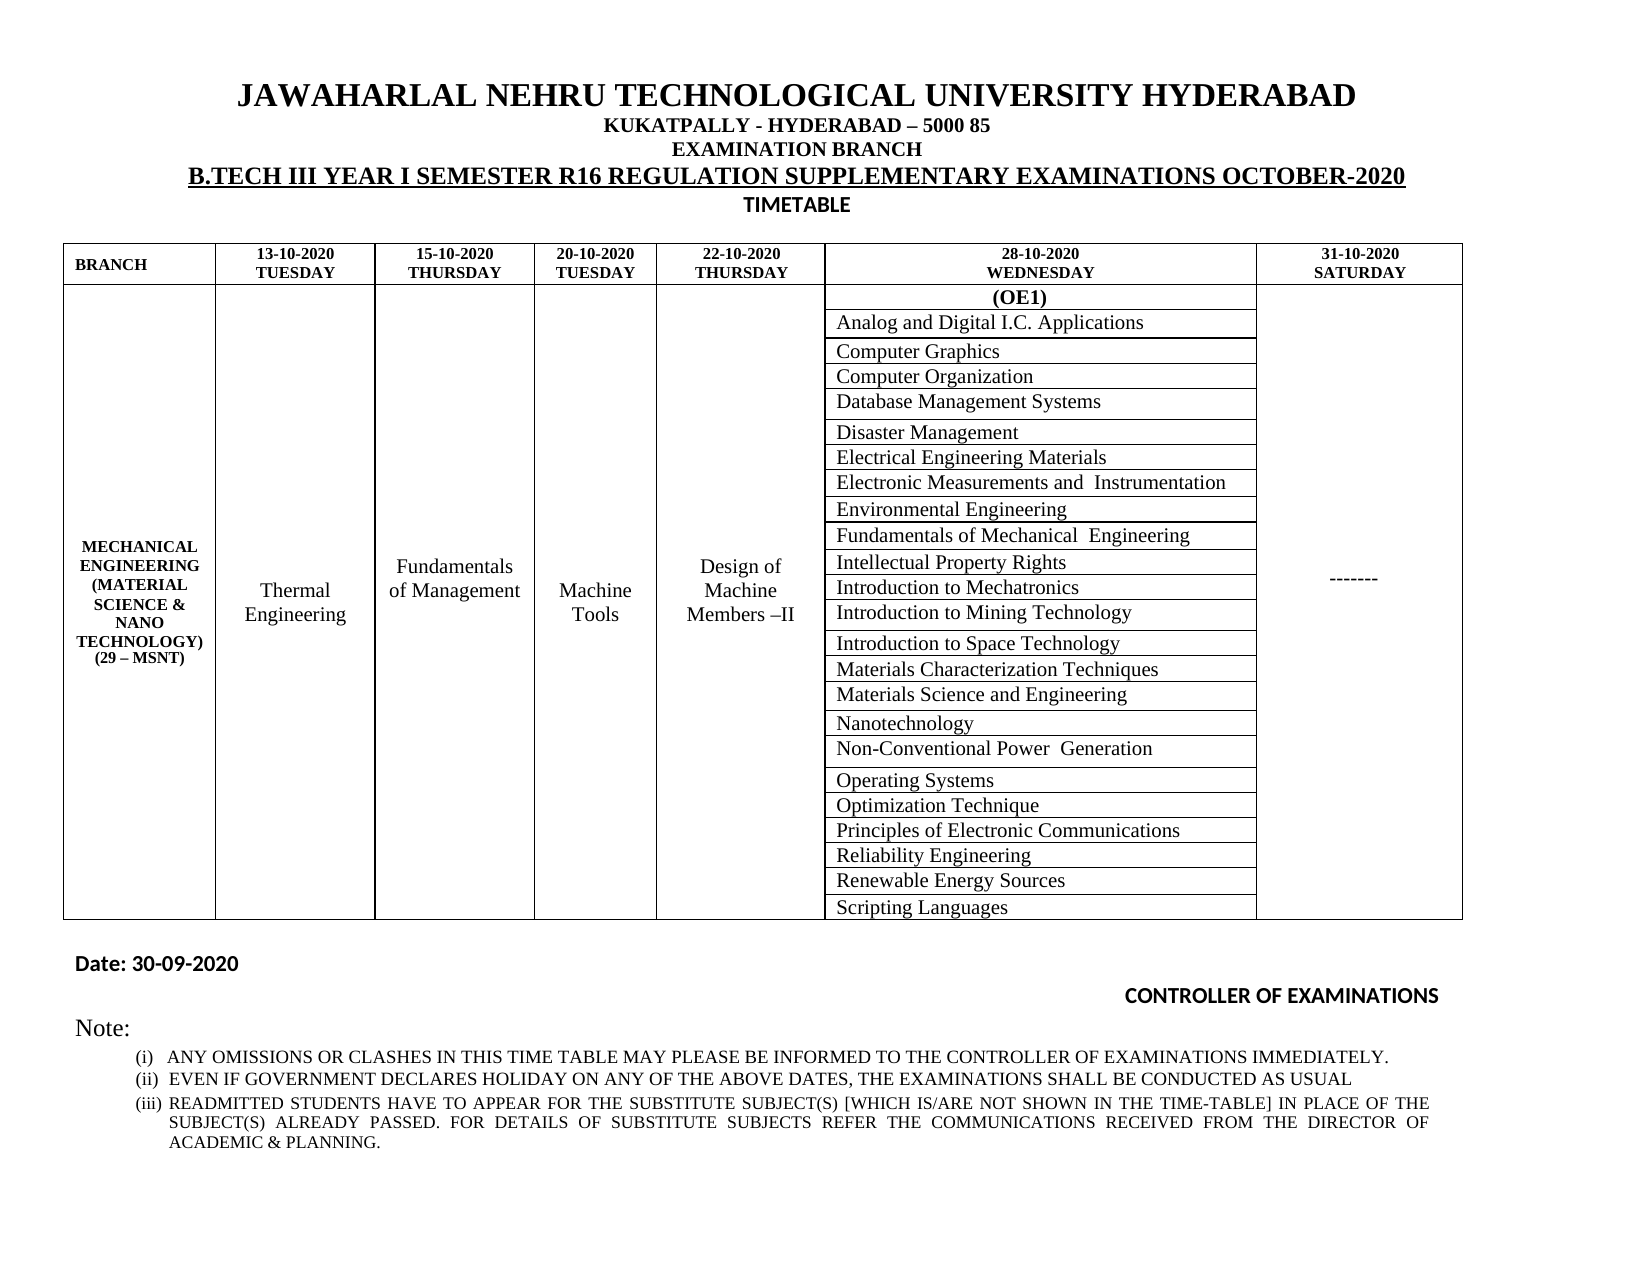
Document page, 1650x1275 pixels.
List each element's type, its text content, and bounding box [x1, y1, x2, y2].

text Note: [75, 1013, 1519, 1042]
list ANY OMISSIONS OR CLASHES IN THIS TIME TABLE MAY PLEASE BE INFORMED TO THE CONTROLLER OF EXAMINATIONS IMMEDIATELY. [135, 1046, 1519, 1068]
table_cell Machine Tools [535, 285, 656, 919]
table_cell Principles of Electronic Communications [826, 818, 1256, 842]
table_header 22-10-2020 THURSDAY [657, 244, 824, 284]
table_cell Computer Organization [826, 364, 1256, 388]
text Date: 30-09-2020 [75, 949, 1519, 977]
table_cell Renewable Energy Sources [826, 868, 1256, 894]
list EVEN IF GOVERNMENT DECLARES HOLIDAY ON ANY OF THE ABOVE DATES, THE EXAMINATIONS SHALL BE CONDUCTED AS USUAL [135, 1068, 1519, 1089]
table_cell Design of Machine Members –II [657, 285, 824, 919]
table_cell Fundamentals of Mechanical Engineering [826, 523, 1256, 548]
table_cell Non-Conventional Power Generation [826, 736, 1256, 767]
table_cell Materials Characterization Techniques [826, 656, 1256, 681]
table_cell Operating Systems [826, 768, 1256, 792]
table_header 31-10-2020 SATURDAY [1257, 244, 1462, 284]
table_cell (OE1) [826, 285, 1256, 309]
table_cell Nanotechnology [826, 711, 1256, 735]
table_header BRANCH [64, 244, 215, 284]
table_cell Introduction to Mining Technology [826, 600, 1256, 630]
table_cell Analog and Digital I.C. Applications [826, 310, 1256, 337]
table_cell Reliability Engineering [826, 843, 1256, 867]
table_cell Computer Graphics [826, 339, 1256, 363]
table_cell Electronic Measurements and Instrumentation [826, 470, 1256, 496]
table_cell ------- [1257, 285, 1462, 919]
table_cell Environmental Engineering [826, 497, 1256, 521]
table_cell Introduction to Space Technology [826, 631, 1256, 655]
list READMITTED STUDENTS HAVE TO APPEAR FOR THE SUBSTITUTE SUBJECT(S) [WHICH IS/ARE NOT SHOWN IN THE TIME-TABLE] IN PLACE OF THE SUBJECT(S) ALREADY PASSED. FOR DETAILS OF SUBSTITUTE SUBJECTS REFER THE COMMUNICATIONS RECEIVED FROM THE DIRECTOR OF ACADEMIC & PLANNING. [135, 1094, 1431, 1152]
table_cell Fundamentals of Management [376, 285, 534, 919]
table_cell Intellectual Property Rights [826, 550, 1256, 574]
table_header 20-10-2020 TUESDAY [535, 244, 656, 284]
table_cell Introduction to Mechatronics [826, 575, 1256, 599]
text CONTROLLER OF EXAMINATIONS [1050, 981, 1519, 1009]
table_cell Materials Science and Engineering [826, 682, 1256, 710]
table_cell Database Management Systems [826, 389, 1256, 419]
table_cell Thermal Engineering [216, 285, 374, 919]
table_cell Optimization Technique [826, 793, 1256, 817]
table_cell MECHANICAL ENGINEERING (MATERIAL SCIENCE & NANO TECHNOLOGY) (29 – MSNT) [64, 285, 215, 919]
table_cell Electrical Engineering Materials [826, 445, 1256, 469]
table_header 15-10-2020 THURSDAY [376, 244, 534, 284]
table_cell Scripting Languages [826, 895, 1256, 919]
table_header 28-10-2020 WEDNESDAY [826, 244, 1256, 284]
table_header 13-10-2020 TUESDAY [216, 244, 374, 284]
table_cell Disaster Management [826, 420, 1256, 444]
